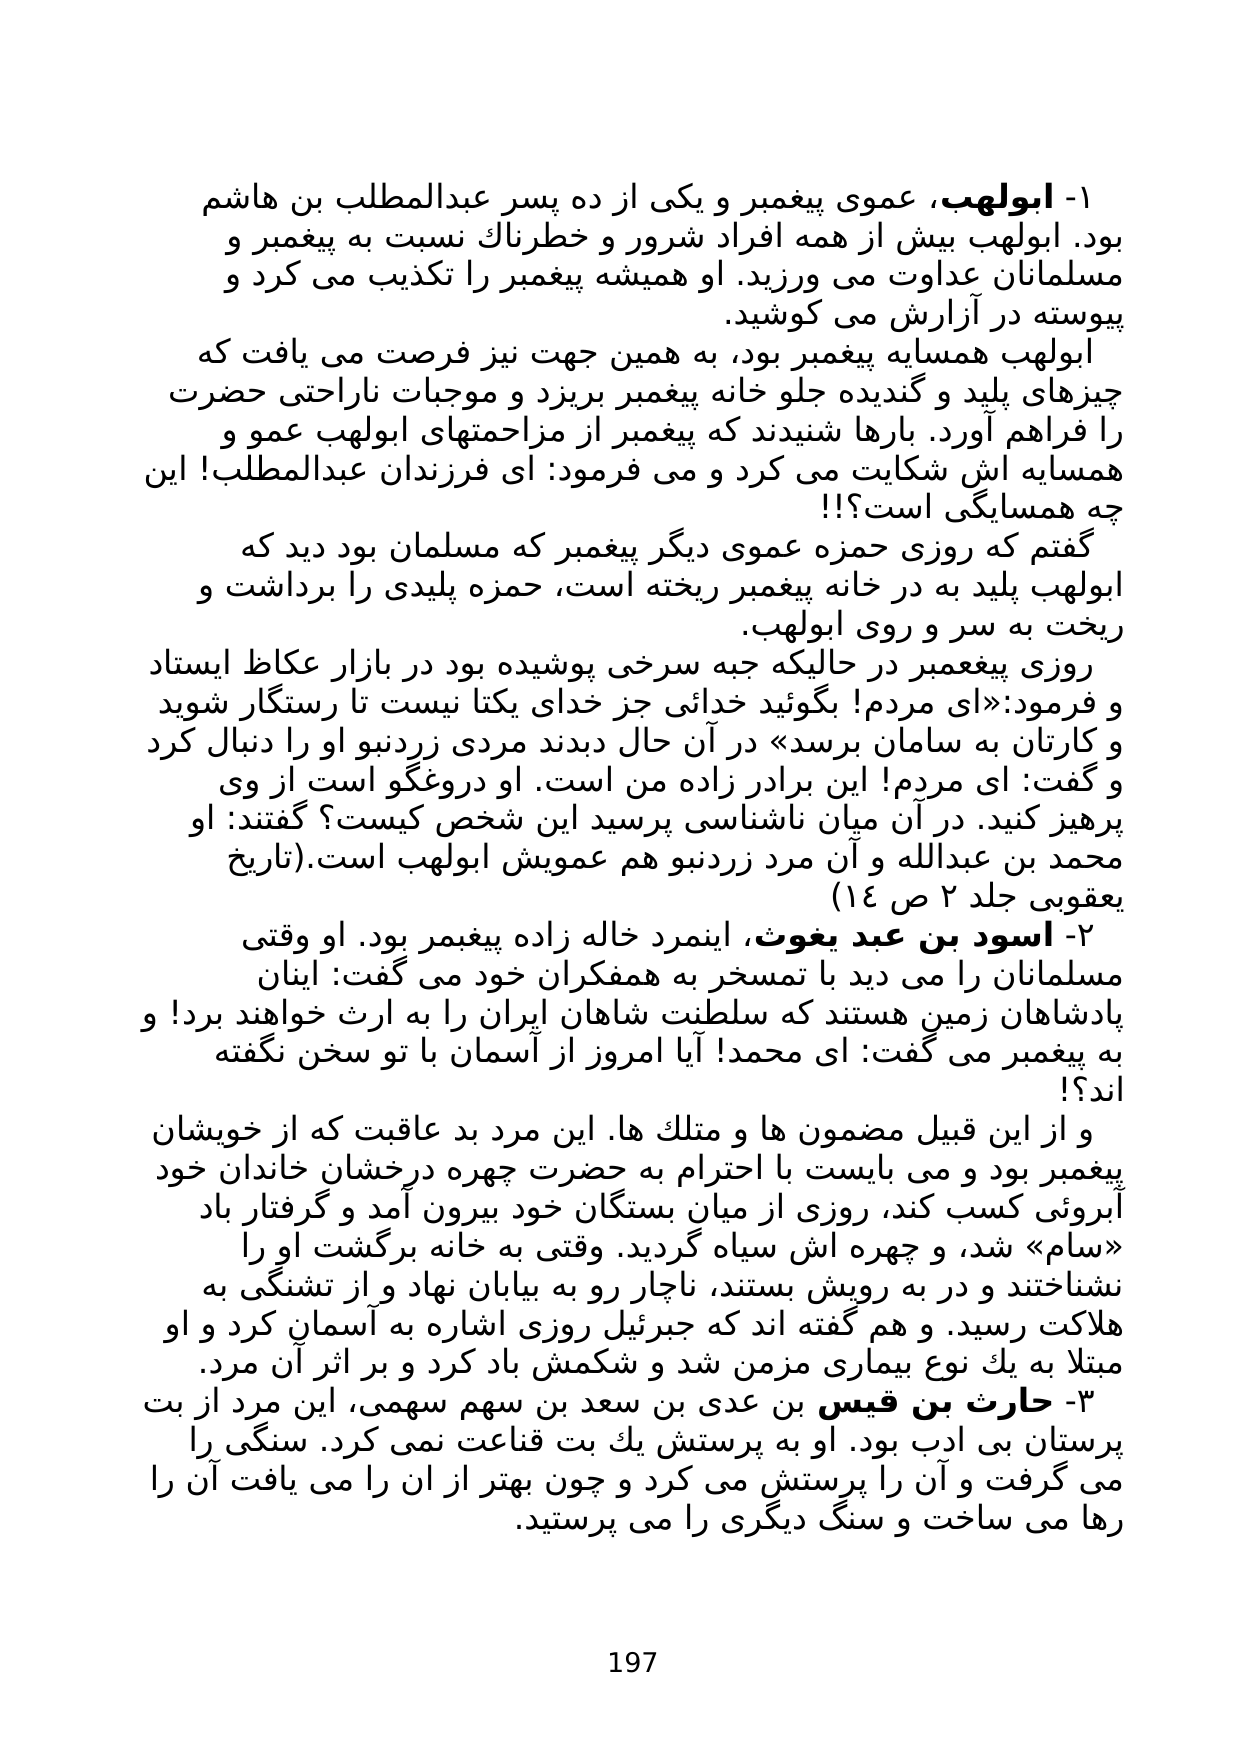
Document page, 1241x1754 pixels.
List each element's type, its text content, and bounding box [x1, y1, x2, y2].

text ١- ابولهب، عموی پيغمبر و يكی از ده پسر عبدالمطلب بن هاشم بود. ابولهب بيش از همه افراد شرور و خطرناك نسبت به پيغمبر و مسلمانان عداوت می ورزيد. او هميشه پيغمبر را تكذيب می كرد و پيوسته در آزارش می كوشيد. [141, 177, 1125, 333]
text ابولهب همسايه پيغمبر بود، به همين جهت نيز فرصت می يافت كه چيزهای پليد و گنديده جلو خانه پيغمبر بريزد و موجبات ناراحتی حضرت را فراهم آورد. بارها شنيدند كه پيغمبر از مزاحمتهای ابولهب عمو و همسايه اش شكايت می كرد و می فرمود: ای فرزندان عبدالمطلب! اين چه همسايگی است؟!! [141, 333, 1125, 527]
text ٣- حارث بن قيس بن عدی بن سعد بن سهم سهمی، اين مرد از بت پرستان بی ادب بود. او به پرستش يك بت قناعت نمی كرد. سنگی را می گرفت و آن را پرستش می كرد و چون بهتر از ان را می يافت آن را رها می ساخت و سنگ ديگری را می پرستيد. [141, 1382, 1125, 1537]
text و از اين قبيل مضمون ها و متلك ها. اين مرد بد عاقبت كه از خويشان پيغمبر بود و می بايست با احترام به حضرت چهره درخشان خاندان خود آبروئی كسب كند، روزی از ميان بستگان خود بيرون آمد و گرفتار باد «سام» شد، و چهره اش سياه گرديد. وقتی به خانه برگشت او را نشناختند و در به رويش بستند، ناچار رو به بيابان نهاد و از تشنگی به هلاكت رسيد. و هم گفته اند كه جبرئيل روزی اشاره به آسمان كرد و او مبتلا به يك نوع بيماری مزمن شد و شكمش باد كرد و بر اثر آن مرد. [141, 1110, 1125, 1382]
text روزی پيغعمبر در حاليكه جبه سرخی پوشيده بود در بازار عكاظ ايستاد و فرمود:«ای مردم! بگوئيد خدائی جز خدای يكتا نيست تا رستگار شويد و كارتان به سامان برسد» در آن حال دبدند مردی زردنبو او را دنبال كرد و گفت: ای مردم! اين برادر زاده من است. او دروغگو است از وی پرهيز كنيد. در آن ميان ناشناسی پرسيد اين شخص كيست؟ گفتند: او محمد بن عبدالله و آن مرد زردنبو هم عمويش ابولهب است.(تاريخ يعقوبی جلد ٢ ص ١٤) [141, 643, 1125, 915]
text ٢- اسود بن عبد يغوث، اينمرد خاله زاده پيغبمر بود. او وقتی مسلمانان را می ديد با تمسخر به همفكران خود می گفت: اينان پادشاهان زمين هستند كه سلطنت شاهان ايران را به ارث خواهند برد! و به پيغمبر می گفت: ای محمد! آيا امروز از آسمان با تو سخن نگفته اند؟! [141, 915, 1125, 1110]
text گفتم كه روزی حمزه عموی ديگر پيغمبر كه مسلمان بود ديد كه ابولهب پليد به در خانه پيغمبر ريخته است، حمزه پليدی را برداشت و ريخت به سر و روی ابولهب. [141, 527, 1125, 643]
